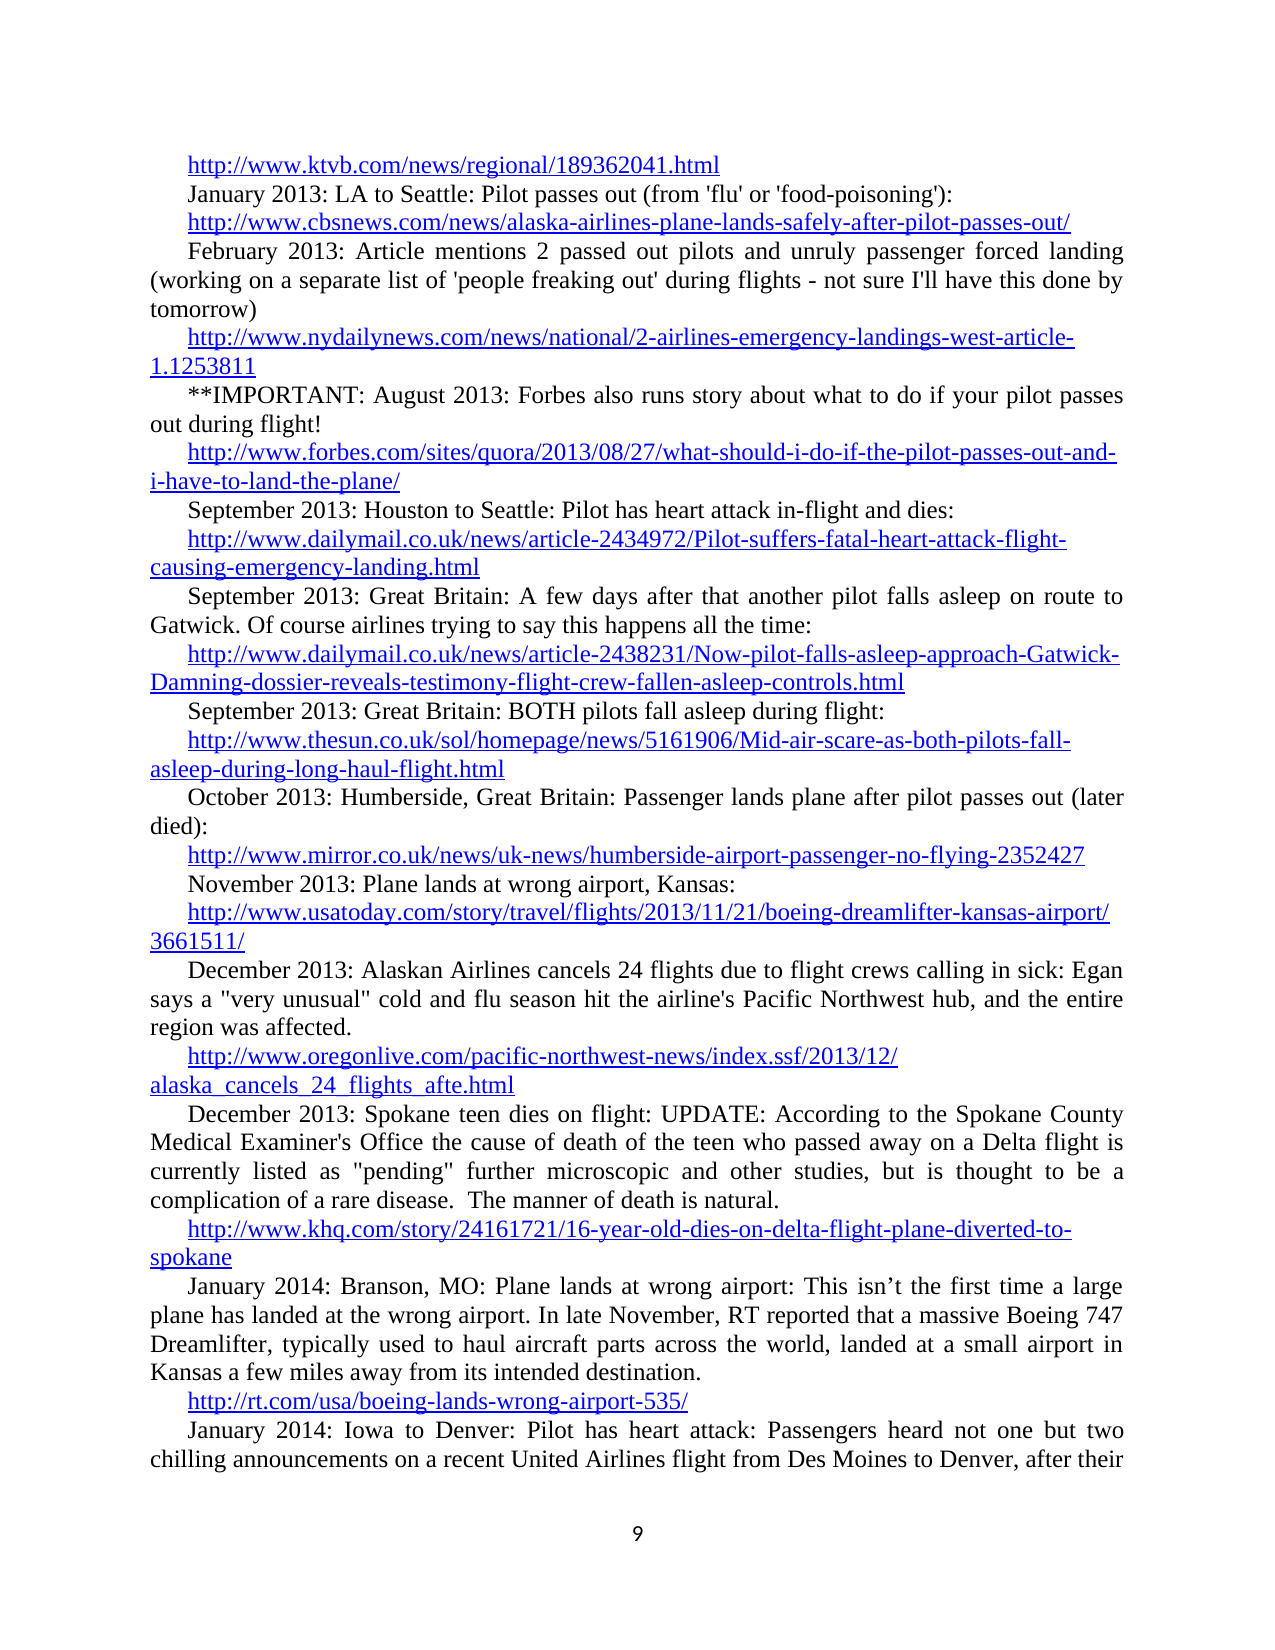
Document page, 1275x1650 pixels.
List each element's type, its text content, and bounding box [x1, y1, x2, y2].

text http://www.cbsnews.com/news/alaska-airlines-plane-lands-safely-after-pilot-passes-out/ [150, 207, 1125, 236]
text http://www.mirror.co.uk/news/uk-news/humberside-airport-passenger-no-flying-2352427 [150, 840, 1125, 869]
text http://www.khq.com/story/24161721/16-year-old-dies-on-delta-flight-plane-diverted-to-spokane [150, 1214, 1125, 1271]
text http://www.thesun.co.uk/sol/homepage/news/5161906/Mid-air-scare-as-both-pilots-fall-asleep-during-long-haul-flight.html [150, 725, 1125, 782]
text http://www.forbes.com/sites/quora/2013/08/27/what-should-i-do-if-the-pilot-passes-out-and-i-have-to-land-the-plane/ [150, 437, 1125, 495]
text September 2013: Great Britain: A few days after that another pilot falls asleep on route to Gatwick. Of course airlines trying to say this happens all the time: [150, 581, 1125, 639]
text http://www.dailymail.co.uk/news/article-2434972/Pilot-suffers-fatal-heart-attack-flight-causing-emergency-landing.html [150, 524, 1125, 581]
text January 2014: Branson, MO: Plane lands at wrong airport: This isn’t the first time a large plane has landed at the wrong airport. In late November, RT reported that a massive Boeing 747 Dreamlifter, typically used to haul aircraft parts across the world, landed at a small airport in Kansas a few miles away from its intended destination. [150, 1271, 1125, 1386]
text http://www.nydailynews.com/news/national/2-airlines-emergency-landings-west-article-1.1253811 [150, 322, 1125, 380]
text February 2013: Article mentions 2 passed out pilots and unruly passenger forced landing (working on a separate list of 'people freaking out' during flights - not sure I'll have this done by tomorrow) [150, 236, 1125, 322]
text **IMPORTANT: August 2013: Forbes also runs story about what to do if your pilot passes out during flight! [150, 380, 1125, 437]
text November 2013: Plane lands at wrong airport, Kansas: [150, 869, 1125, 897]
text http://www.oregonlive.com/pacific-northwest-news/index.ssf/2013/12/alaska_cancels_24_flights_afte.html [150, 1041, 1125, 1099]
text http://rt.com/usa/boeing-lands-wrong-airport-535/ [150, 1386, 1125, 1415]
text http://www.dailymail.co.uk/news/article-2438231/Now-pilot-falls-asleep-approach-Gatwick-Damning-dossier-reveals-testimony-flight-crew-fallen-asleep-controls.html [150, 639, 1125, 696]
text http://www.usatoday.com/story/travel/flights/2013/11/21/boeing-dreamlifter-kansas-airport/3661511/ [150, 897, 1125, 955]
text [150, 1415, 1125, 1472]
text September 2013: Great Britain: BOTH pilots fall asleep during flight: [150, 696, 1125, 725]
text October 2013: Humberside, Great Britain: Passenger lands plane after pilot passes out (later died): [150, 782, 1125, 840]
text December 2013: Spokane teen dies on flight: UPDATE: According to the Spokane County Medical Examiner's Office the cause of death of the teen who passed away on a Delta flight is currently listed as "pending" further microscopic and other studies, but is thought to be a complication of a rare disease. The manner of death is natural. [150, 1099, 1125, 1214]
text September 2013: Houston to Seattle: Pilot has heart attack in-flight and dies: [150, 495, 1125, 524]
text http://www.ktvb.com/news/regional/189362041.html [150, 150, 1125, 179]
text January 2013: LA to Seattle: Pilot passes out (from 'flu' or 'food-poisoning'): [150, 179, 1125, 207]
text December 2013: Alaskan Airlines cancels 24 flights due to flight crews calling in sick: Egan says a "very unusual" cold and flu season hit the airline's Pacific Northwest hub, and the entire region was affected. [150, 955, 1125, 1041]
